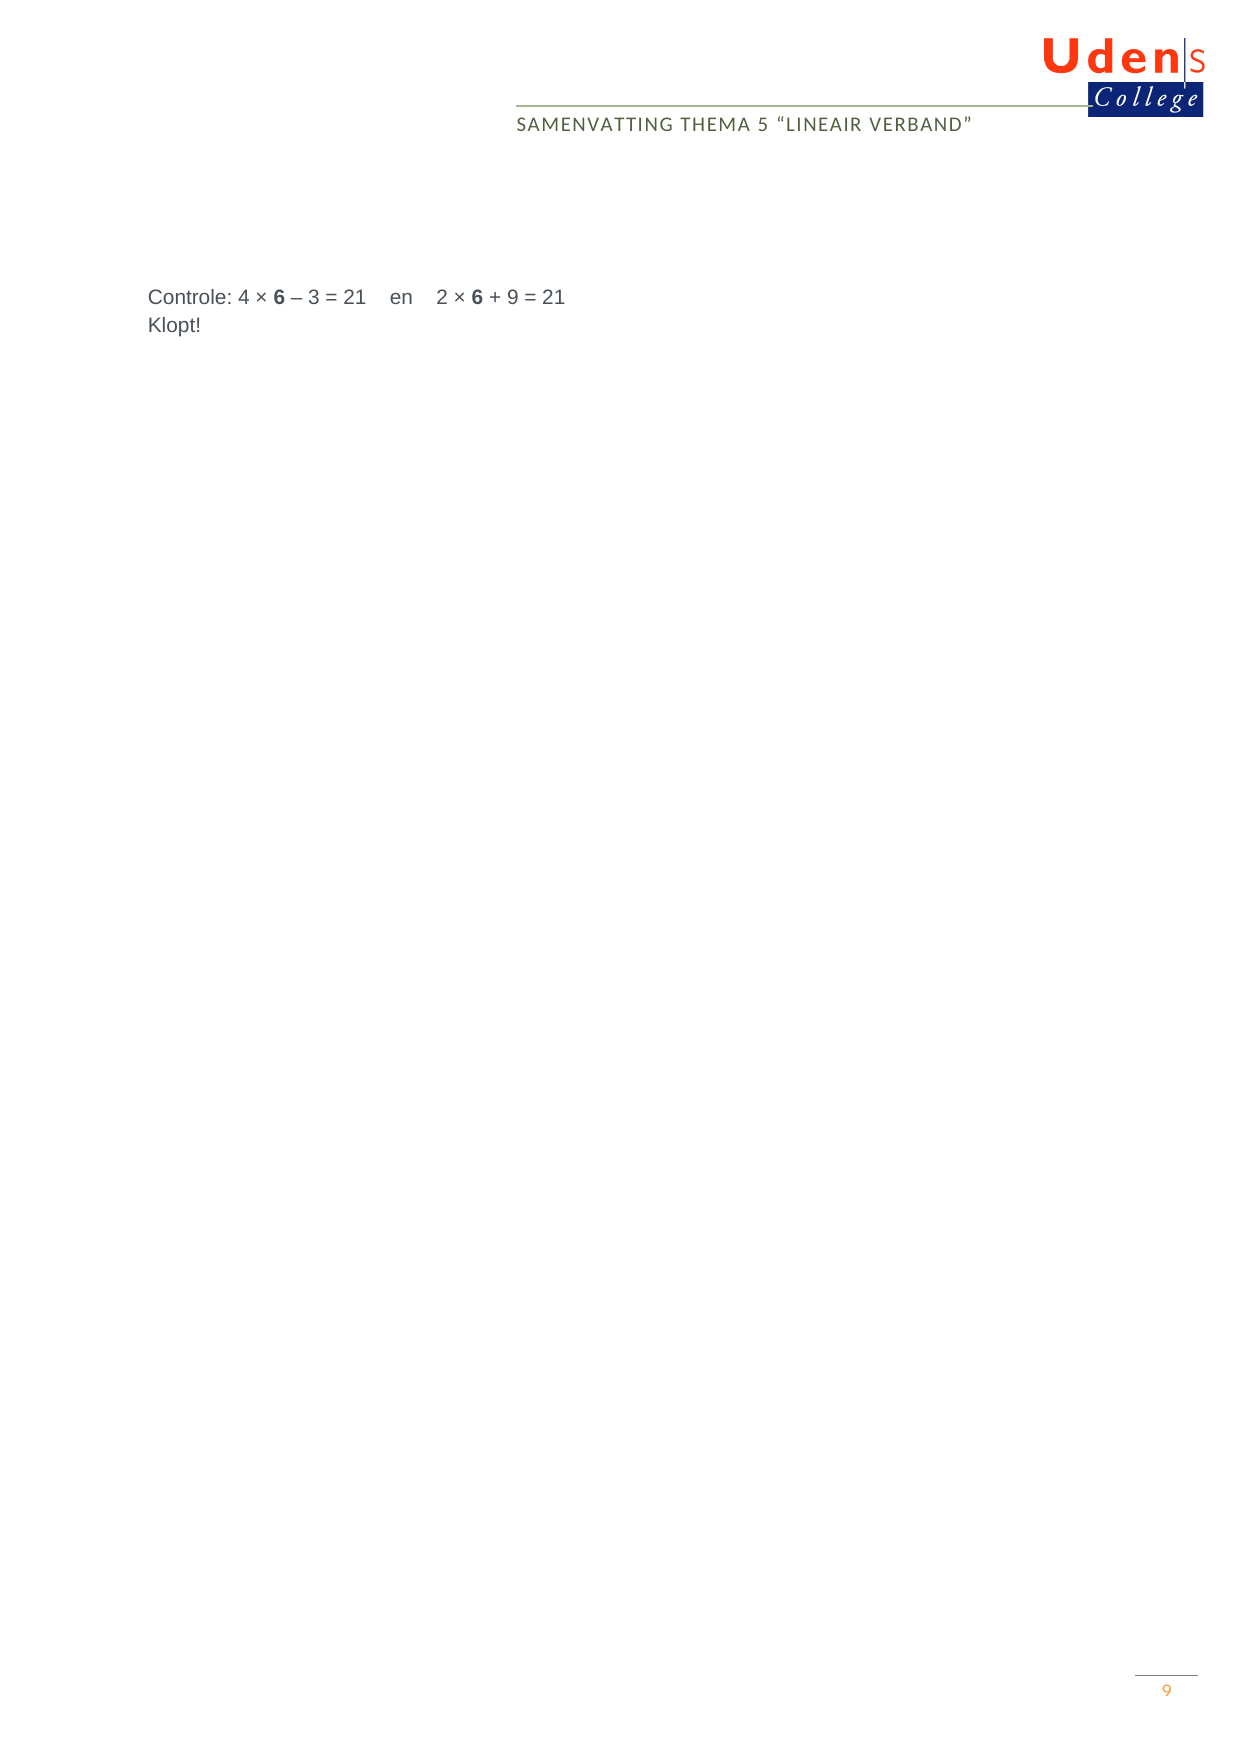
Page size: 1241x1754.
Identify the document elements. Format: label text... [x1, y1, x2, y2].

text Controle: 4 × 6 – 3 = 21 en 2 × 6 + 9 = 21 Klopt! [148, 224, 1093, 337]
picture [1044, 38, 1205, 117]
